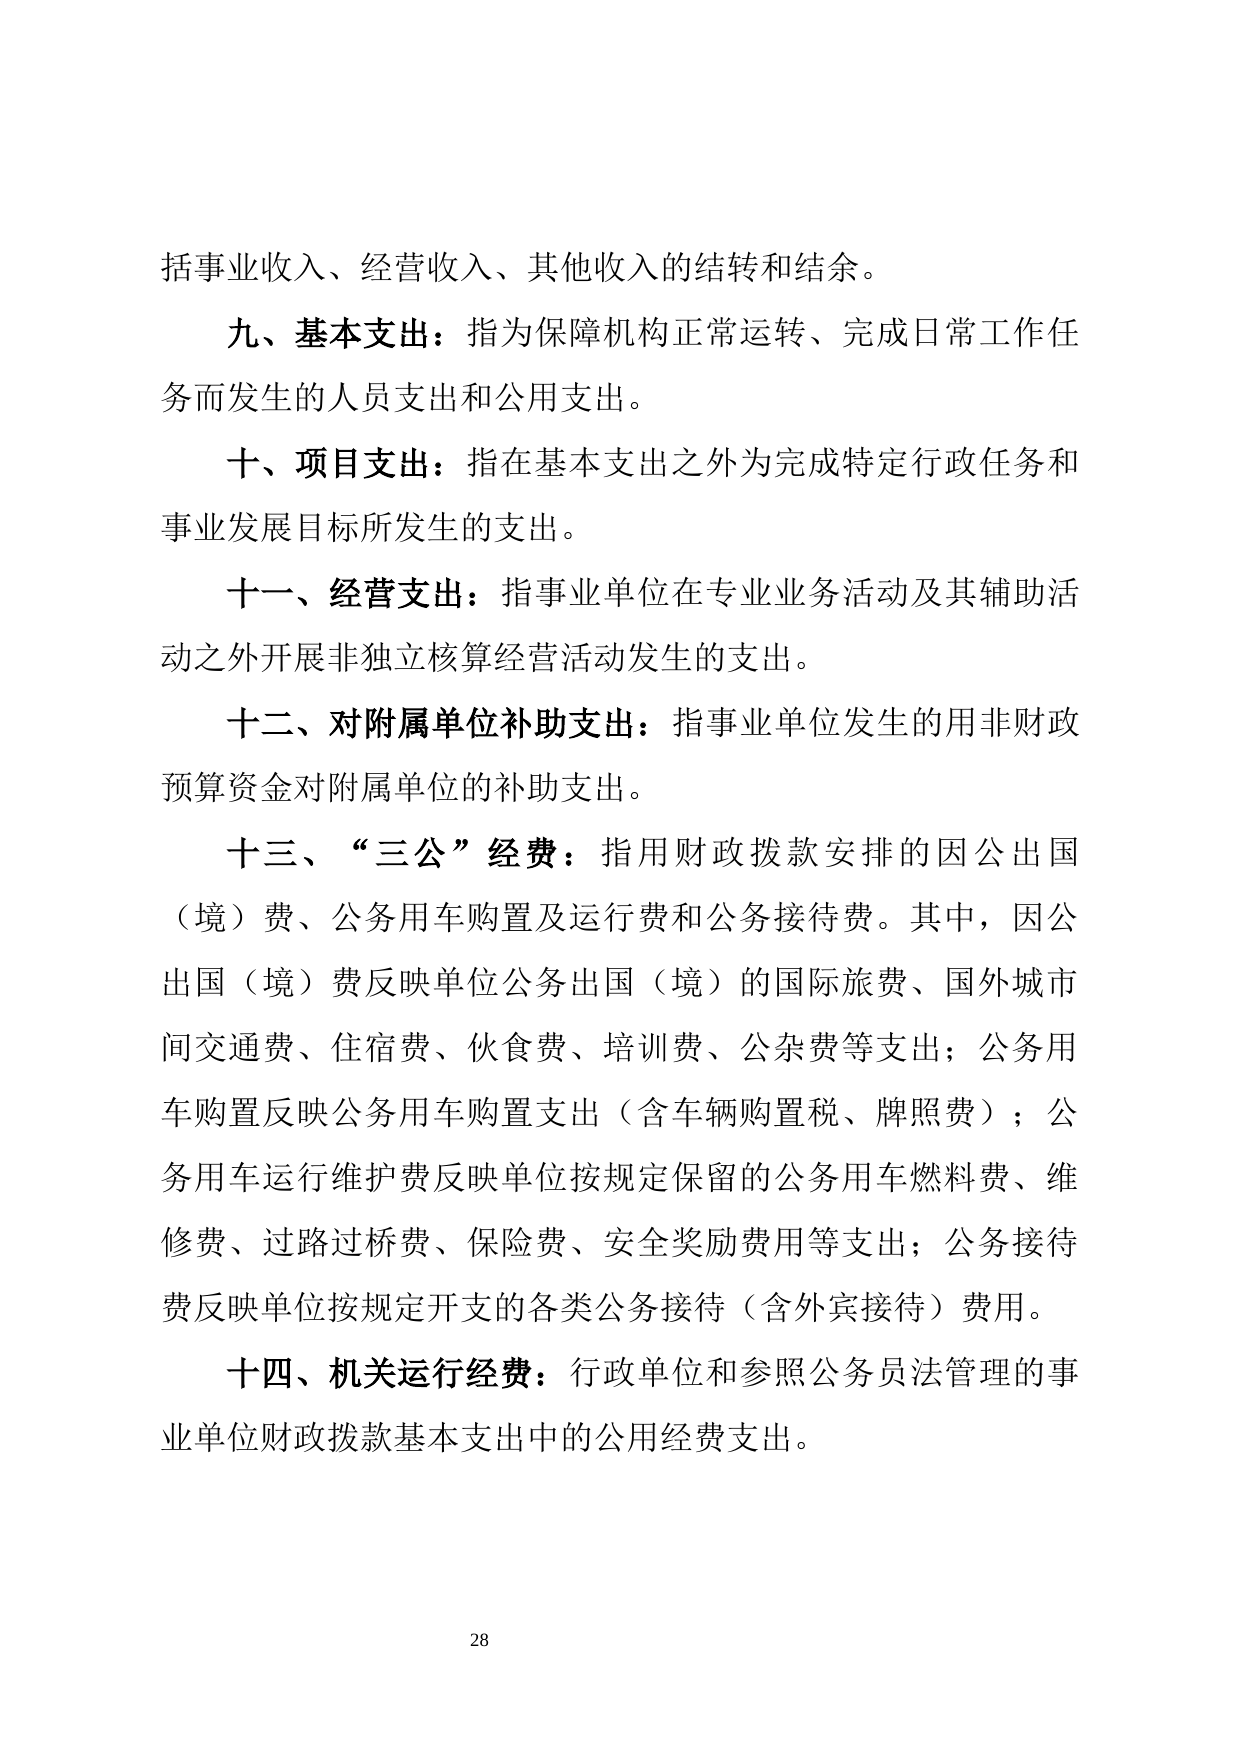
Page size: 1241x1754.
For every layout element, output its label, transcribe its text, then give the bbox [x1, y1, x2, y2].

text 十四、机关运行经费：行政单位和参照公务员法管理的事业单位财政拨款基本支出中的公用经费支出。 [159, 1338, 1081, 1468]
text 十三、“三公”经费：指用财政拨款安排的因公出国（境）费、公务用车购置及运行费和公务接待费。其中，因公出国（境）费反映单位公务出国（境）的国际旅费、国外城市间交通费、住宿费、伙食费、培训费、公杂费等支出；公务用车购置反映公务用车购置支出（含车辆购置税、牌照费）；公务用车运行维护费反映单位按规定保留的公务用车燃料费、维修费、过路过桥费、保险费、安全奖励费用等支出；公务接待费反映单位按规定开支的各类公务接待（含外宾接待）费用。 [159, 818, 1081, 1338]
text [159, 233, 1081, 298]
text 十一、经营支出：指事业单位在专业业务活动及其辅助活动之外开展非独立核算经营活动发生的支出。 [159, 558, 1081, 688]
text 十、项目支出：指在基本支出之外为完成特定行政任务和事业发展目标所发生的支出。 [159, 428, 1081, 558]
text 十二、对附属单位补助支出：指事业单位发生的用非财政预算资金对附属单位的补助支出。 [159, 688, 1081, 818]
text 九、基本支出：指为保障机构正常运转、完成日常工作任务而发生的人员支出和公用支出。 [159, 298, 1081, 428]
